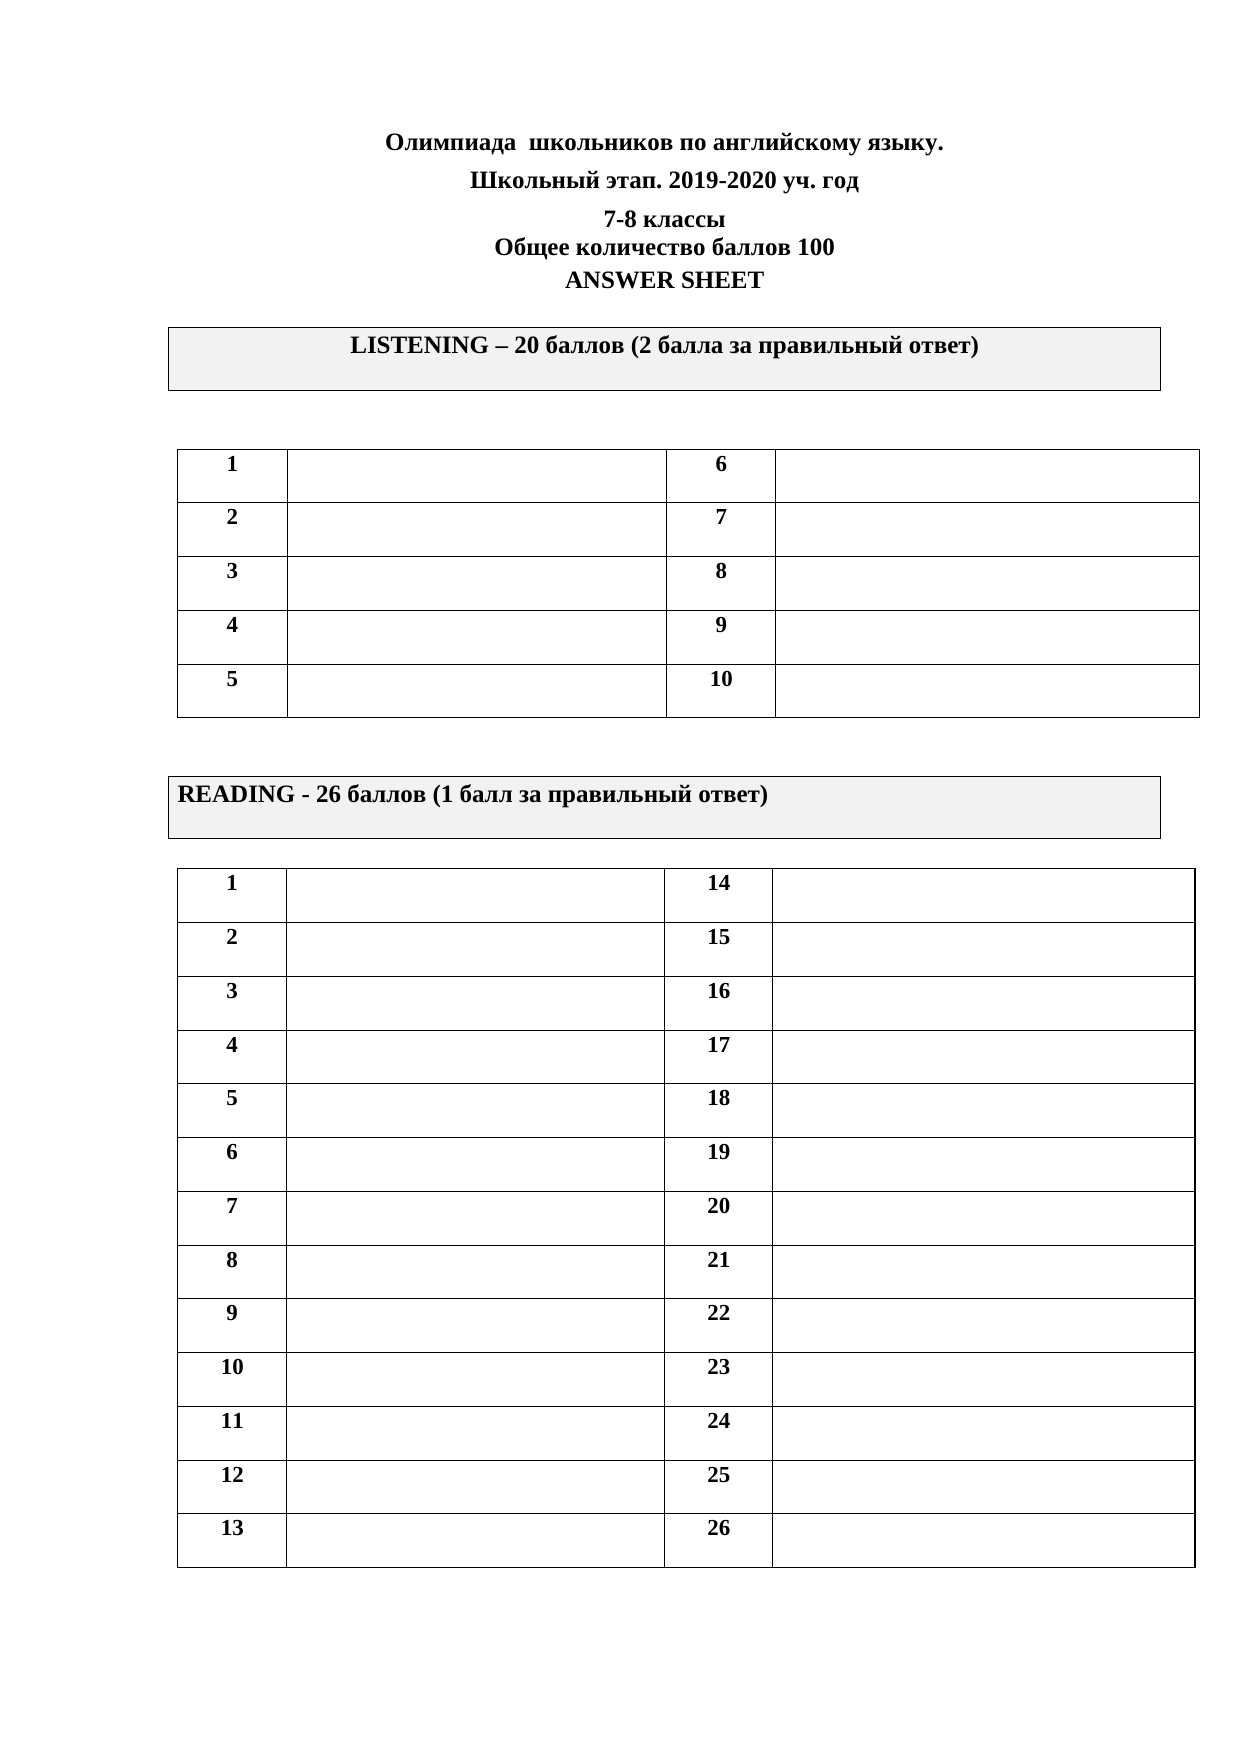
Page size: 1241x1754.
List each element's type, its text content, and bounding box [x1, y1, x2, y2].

table_cell 16 [665, 977, 772, 1029]
table_cell 26 [665, 1514, 772, 1567]
text LISTENING – 20 баллов (2 балла за правильный ответ) [169, 328, 1160, 356]
table_cell 3 [178, 557, 287, 610]
table_cell [287, 1299, 664, 1352]
table_cell [773, 1138, 1194, 1191]
text ANSWER SHEET [177, 266, 1152, 294]
table_cell [773, 1192, 1194, 1244]
table_cell 23 [665, 1353, 772, 1406]
table_header 14 [665, 869, 772, 922]
table_cell 24 [665, 1407, 772, 1459]
table_cell 2 [178, 923, 286, 976]
table_cell 22 [665, 1299, 772, 1352]
table_cell 4 [178, 611, 287, 663]
table_cell [287, 1407, 664, 1459]
table_cell 10 [178, 1353, 286, 1406]
table_cell 11 [178, 1407, 286, 1459]
table_cell 3 [178, 977, 286, 1029]
text Общее количество баллов 100 [177, 232, 1152, 261]
table_cell 5 [178, 665, 287, 717]
table_cell 4 [178, 1031, 286, 1083]
table_cell [773, 1514, 1194, 1567]
table_cell [287, 1138, 664, 1191]
table_cell [773, 1246, 1194, 1298]
table_cell [288, 665, 666, 717]
text 7-8 классы [177, 204, 1152, 232]
table_cell 21 [665, 1246, 772, 1298]
table_cell 17 [665, 1031, 772, 1083]
table_cell [287, 977, 664, 1029]
table_cell 20 [665, 1192, 772, 1244]
table_cell 9 [667, 611, 775, 663]
table_cell [776, 503, 1199, 556]
table_cell 2 [178, 503, 287, 556]
table_header 1 [178, 869, 286, 922]
table_cell [776, 557, 1199, 610]
table_cell 7 [667, 503, 775, 556]
table_cell [288, 503, 666, 556]
table_cell [287, 1353, 664, 1406]
table_cell [773, 1353, 1194, 1406]
text Школьный этап. 2019-2020 уч. год [177, 166, 1152, 194]
table_cell [287, 1084, 664, 1137]
table_cell 18 [665, 1084, 772, 1137]
table_cell [287, 1031, 664, 1083]
table_cell 19 [665, 1138, 772, 1191]
table_cell [773, 1407, 1194, 1459]
table_cell 13 [178, 1514, 286, 1567]
table_cell 12 [178, 1461, 286, 1513]
table_cell [773, 1084, 1194, 1137]
table_cell [773, 977, 1194, 1029]
table_header [287, 869, 664, 922]
table_cell [773, 1299, 1194, 1352]
table_cell 9 [178, 1299, 286, 1352]
table_cell [776, 665, 1199, 717]
table_cell [776, 611, 1199, 663]
table_cell [287, 1192, 664, 1244]
text READING - 26 баллов (1 балл за правильный ответ) [169, 777, 1160, 804]
table_cell 6 [178, 1138, 286, 1191]
table_cell [288, 611, 666, 663]
table_cell 25 [665, 1461, 772, 1513]
table_header [776, 450, 1199, 502]
table_cell [288, 557, 666, 610]
table_cell [773, 1031, 1194, 1083]
table_cell 15 [665, 923, 772, 976]
text Олимпиада школьников по английскому языку. [177, 127, 1152, 156]
table_cell [287, 1514, 664, 1567]
table_cell 7 [178, 1192, 286, 1244]
table_header 1 [178, 450, 287, 502]
table_cell 8 [667, 557, 775, 610]
table_cell [287, 1246, 664, 1298]
table_header [288, 450, 666, 502]
table_cell 8 [178, 1246, 286, 1298]
table_cell [773, 1461, 1194, 1513]
table_cell 10 [667, 665, 775, 717]
table_cell [287, 1461, 664, 1513]
table_cell 5 [178, 1084, 286, 1137]
table_cell [773, 923, 1194, 976]
table_cell [287, 923, 664, 976]
table_header [773, 869, 1194, 922]
table_header 6 [667, 450, 775, 502]
